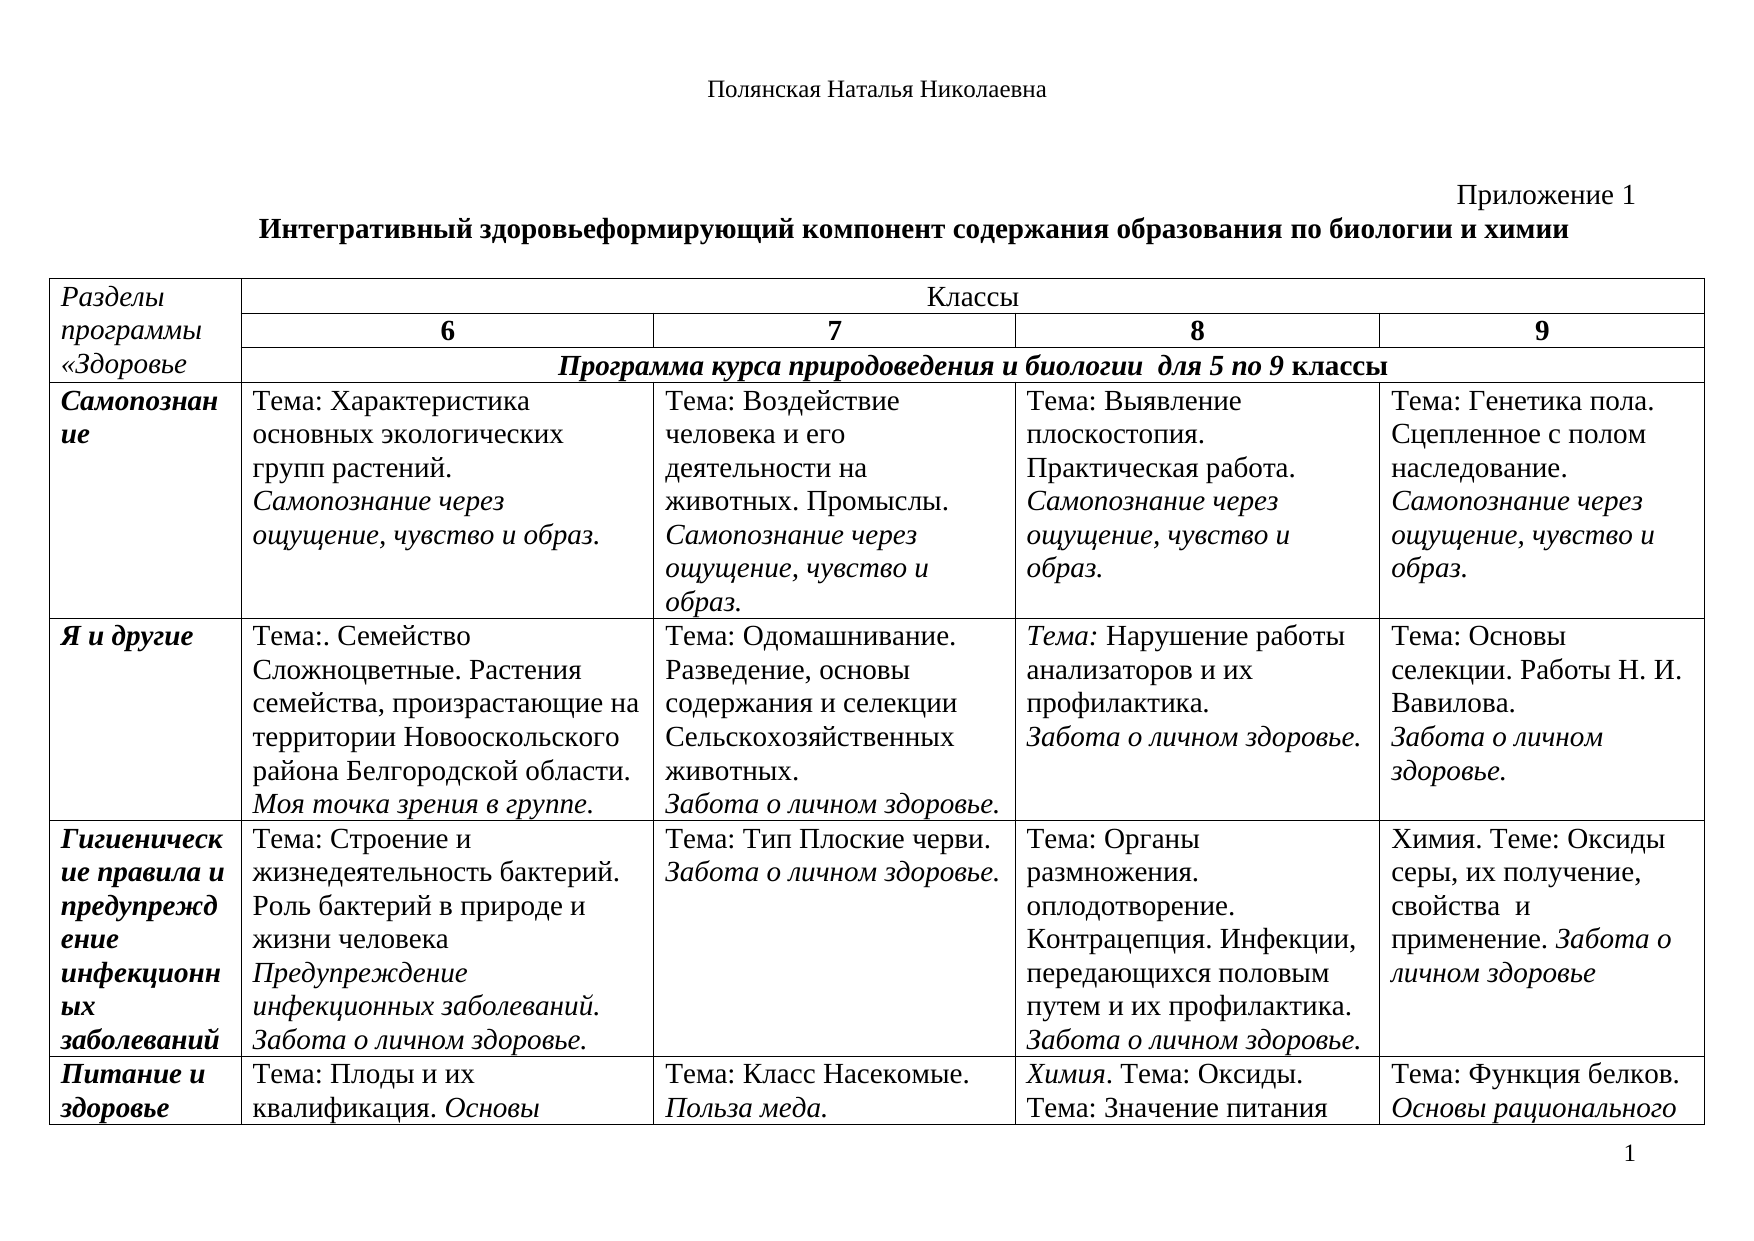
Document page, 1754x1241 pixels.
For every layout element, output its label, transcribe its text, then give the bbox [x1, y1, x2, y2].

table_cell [242, 1057, 653, 1124]
table_cell Самопознание [50, 383, 241, 617]
table_cell Тема: Основы селекции. Работы Н. И. Вавилова. Забота о личном здоровье. [1380, 619, 1704, 820]
table_cell Тема: Воздействие человека и его деятельности на животных. Промыслы. Самопознание через ощущение, чувство и образ. [654, 383, 1015, 617]
table_header Разделы программы «Здоровье [50, 279, 241, 382]
table_cell Я и другие [50, 619, 241, 820]
text Интегративный здоровьеформирующий компонент содержания образования по биологии и химии [118, 211, 1636, 244]
table_cell Тема: Тип Плоские черви. Забота о личном здоровье. [654, 821, 1015, 1056]
table_cell Тема: Характеристика основных экологических групп растений. Самопознание через ощущение, чувство и образ. [242, 383, 653, 617]
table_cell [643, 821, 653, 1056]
table_cell Химия. Теме: Оксиды серы, их получение, свойства и применение. Забота о личном здоровье [1380, 821, 1704, 1056]
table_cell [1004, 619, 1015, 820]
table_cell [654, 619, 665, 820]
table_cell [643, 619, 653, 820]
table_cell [1380, 1057, 1704, 1124]
table_cell Тема: Нарушение работы анализаторов и их профилактика. Забота о личном здоровье. [1016, 619, 1379, 820]
table_cell Тема: Органы размножения. оплодотворение. Контрацепция. Инфекции, передающихся половым путем и их профилактика. Забота о личном здоровье. [1016, 821, 1379, 1056]
table_cell 7 [654, 314, 1015, 347]
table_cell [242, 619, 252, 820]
text Приложение 1 [118, 177, 1636, 211]
table_cell 9 [1380, 314, 1704, 347]
table_cell Тема: Генетика пола. Сцепленное с полом наследование. Самопознание через ощущение, чувство и образ. [1380, 383, 1704, 617]
table_cell Программа курса природоведения и биологии для 5 по 9 классы [242, 348, 1704, 382]
table_header Классы [242, 279, 1704, 312]
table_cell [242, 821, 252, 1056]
table_cell Тема: Выявление плоскостопия. Практическая работа. Самопознание через ощущение, чувство и образ. [1016, 383, 1379, 617]
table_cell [1016, 1057, 1379, 1124]
